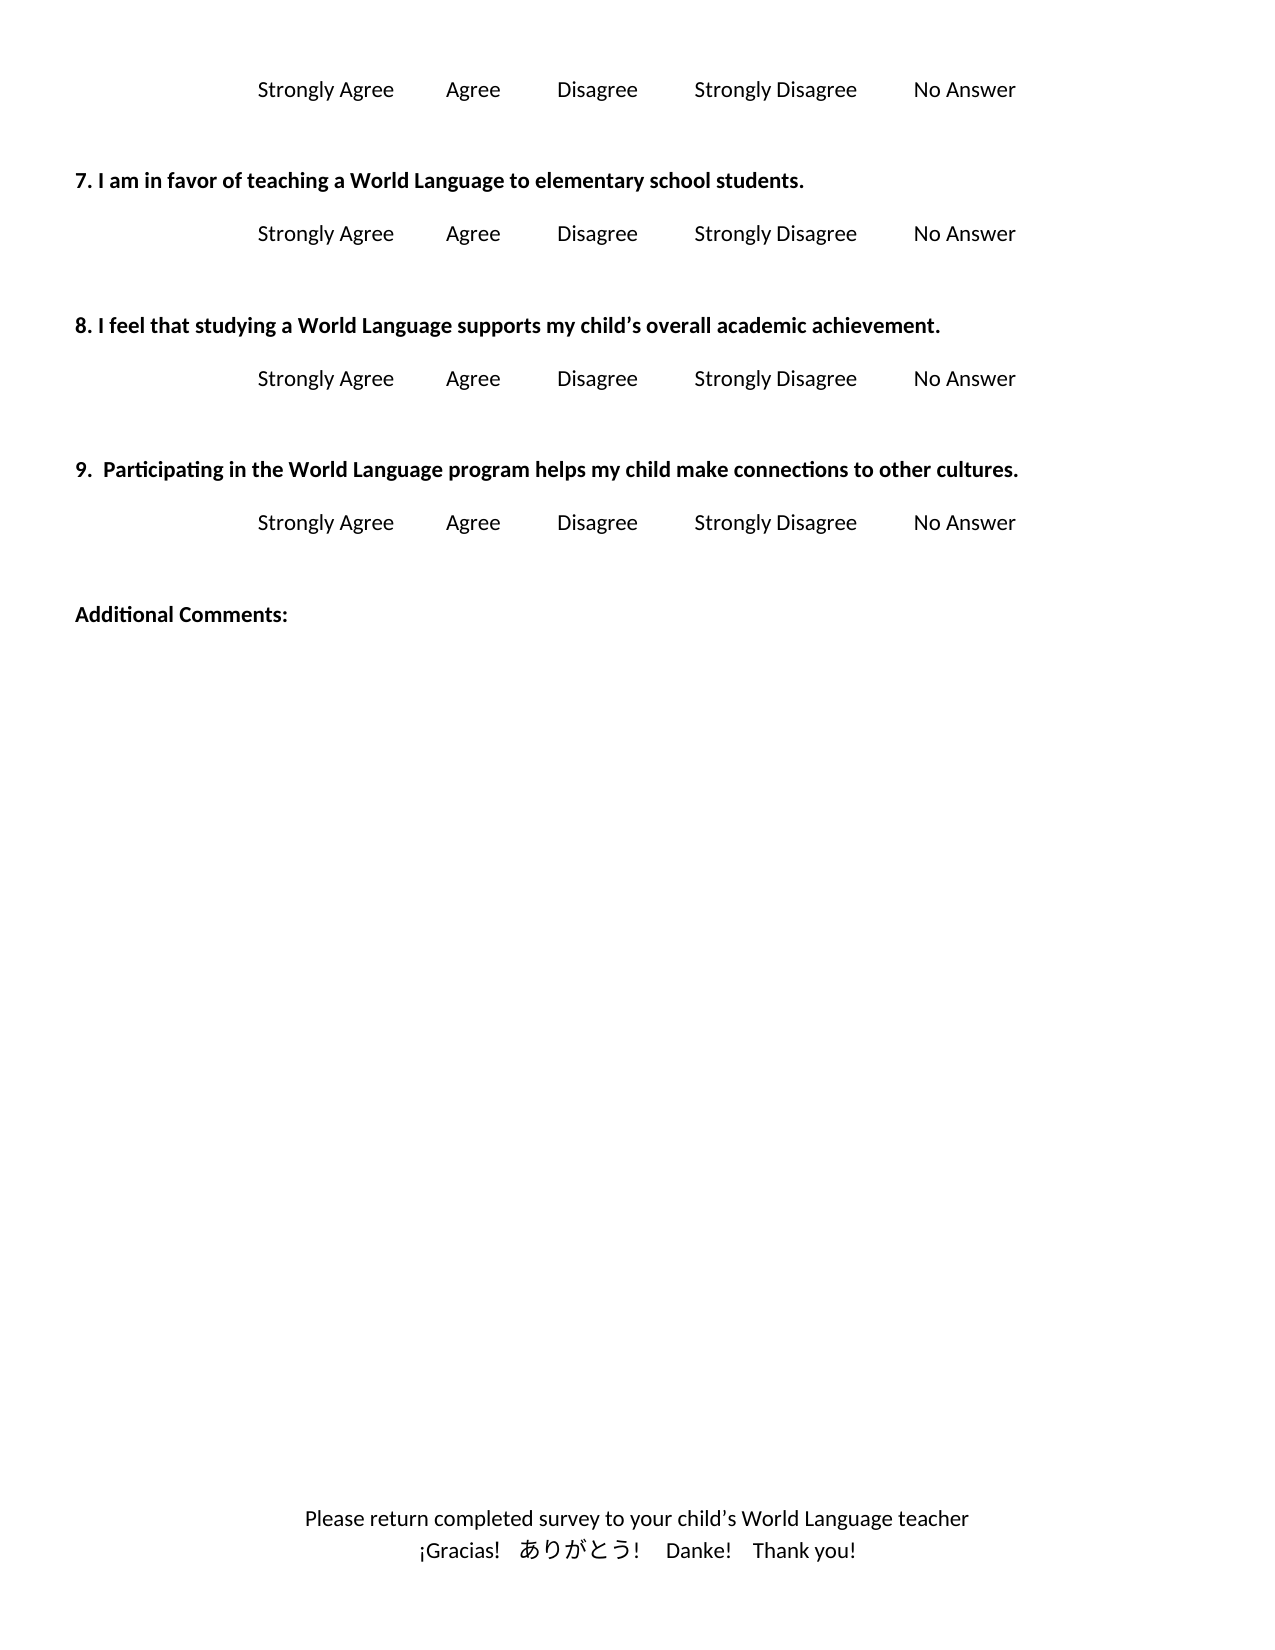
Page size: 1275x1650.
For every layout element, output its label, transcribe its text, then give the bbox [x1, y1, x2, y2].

text ¡Gracias! ありがとう! Danke! Thank you! [75, 1532, 1200, 1565]
text Additional Comments: [75, 600, 1200, 628]
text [75, 75, 1200, 103]
text Strongly Agree Agree Disagree Strongly Disagree No Answer [75, 508, 1200, 536]
text 7. I am in favor of teaching a World Language to elementary school students. [75, 166, 1200, 194]
text Strongly Agree Agree Disagree Strongly Disagree No Answer [75, 364, 1200, 392]
text 8. I feel that studying a World Language supports my child’s overall academic achievement. [75, 311, 1200, 339]
text 9. Participating in the World Language program helps my child make connections to other cultures. [75, 455, 1200, 483]
text Please return completed survey to your child’s World Language teacher [75, 1502, 1200, 1532]
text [75, 219, 1200, 247]
